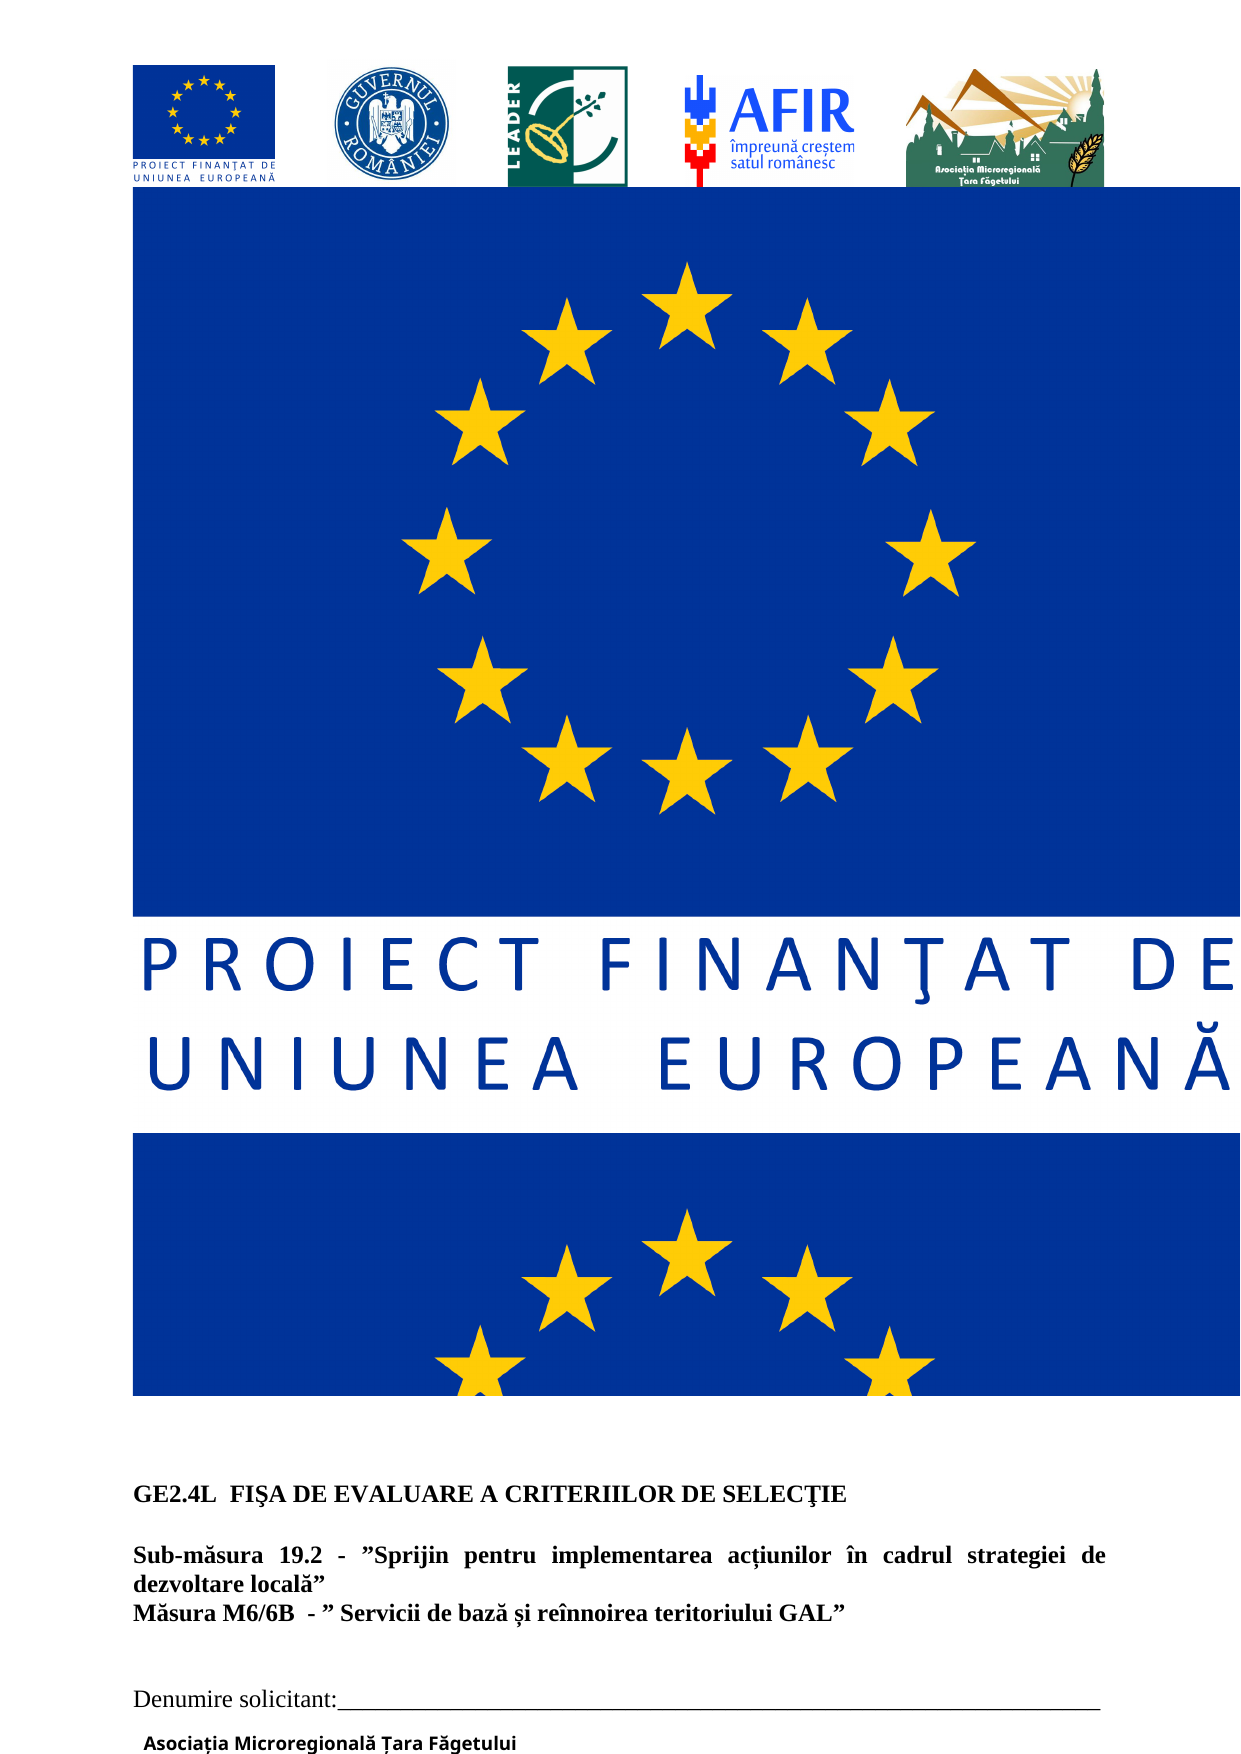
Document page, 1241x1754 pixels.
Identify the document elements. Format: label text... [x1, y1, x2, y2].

text Măsura M6/6B - ” Servicii de bază și reînnoirea teritoriului GAL” [133, 1598, 1107, 1627]
text Denumire solicitant:_____________________________________________________________ [133, 1684, 1107, 1713]
text GE2.4L FIŞA DE EVALUARE A CRITERIILOR DE SELECŢIE [133, 1479, 1107, 1507]
picture [132, 59, 1241, 1396]
text Sub-măsura 19.2 - ”Sprijin pentru implementarea acțiunilor în cadrul strategiei de dezvoltare locală” [133, 1541, 1107, 1598]
